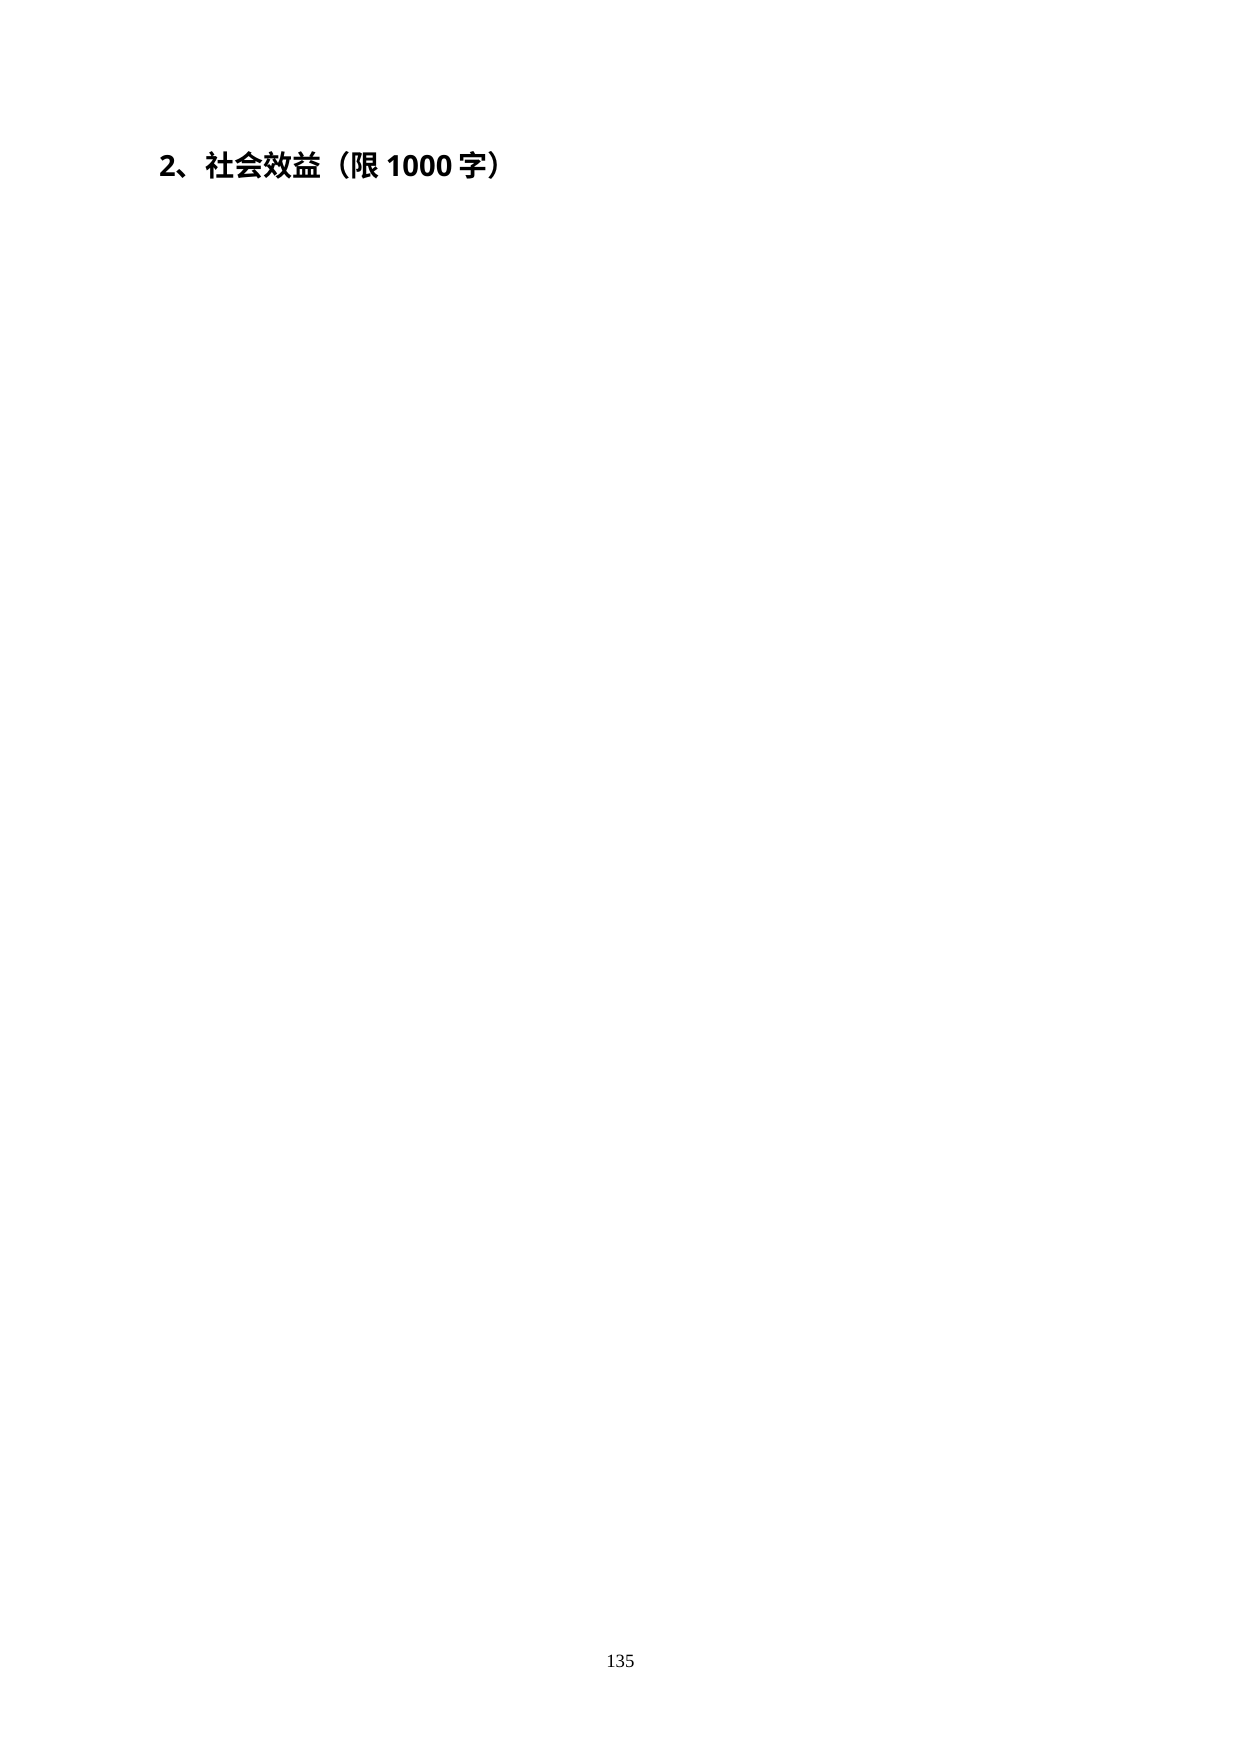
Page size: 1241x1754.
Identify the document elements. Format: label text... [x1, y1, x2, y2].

text 2、社会效益（限1000字） [159, 131, 1092, 196]
